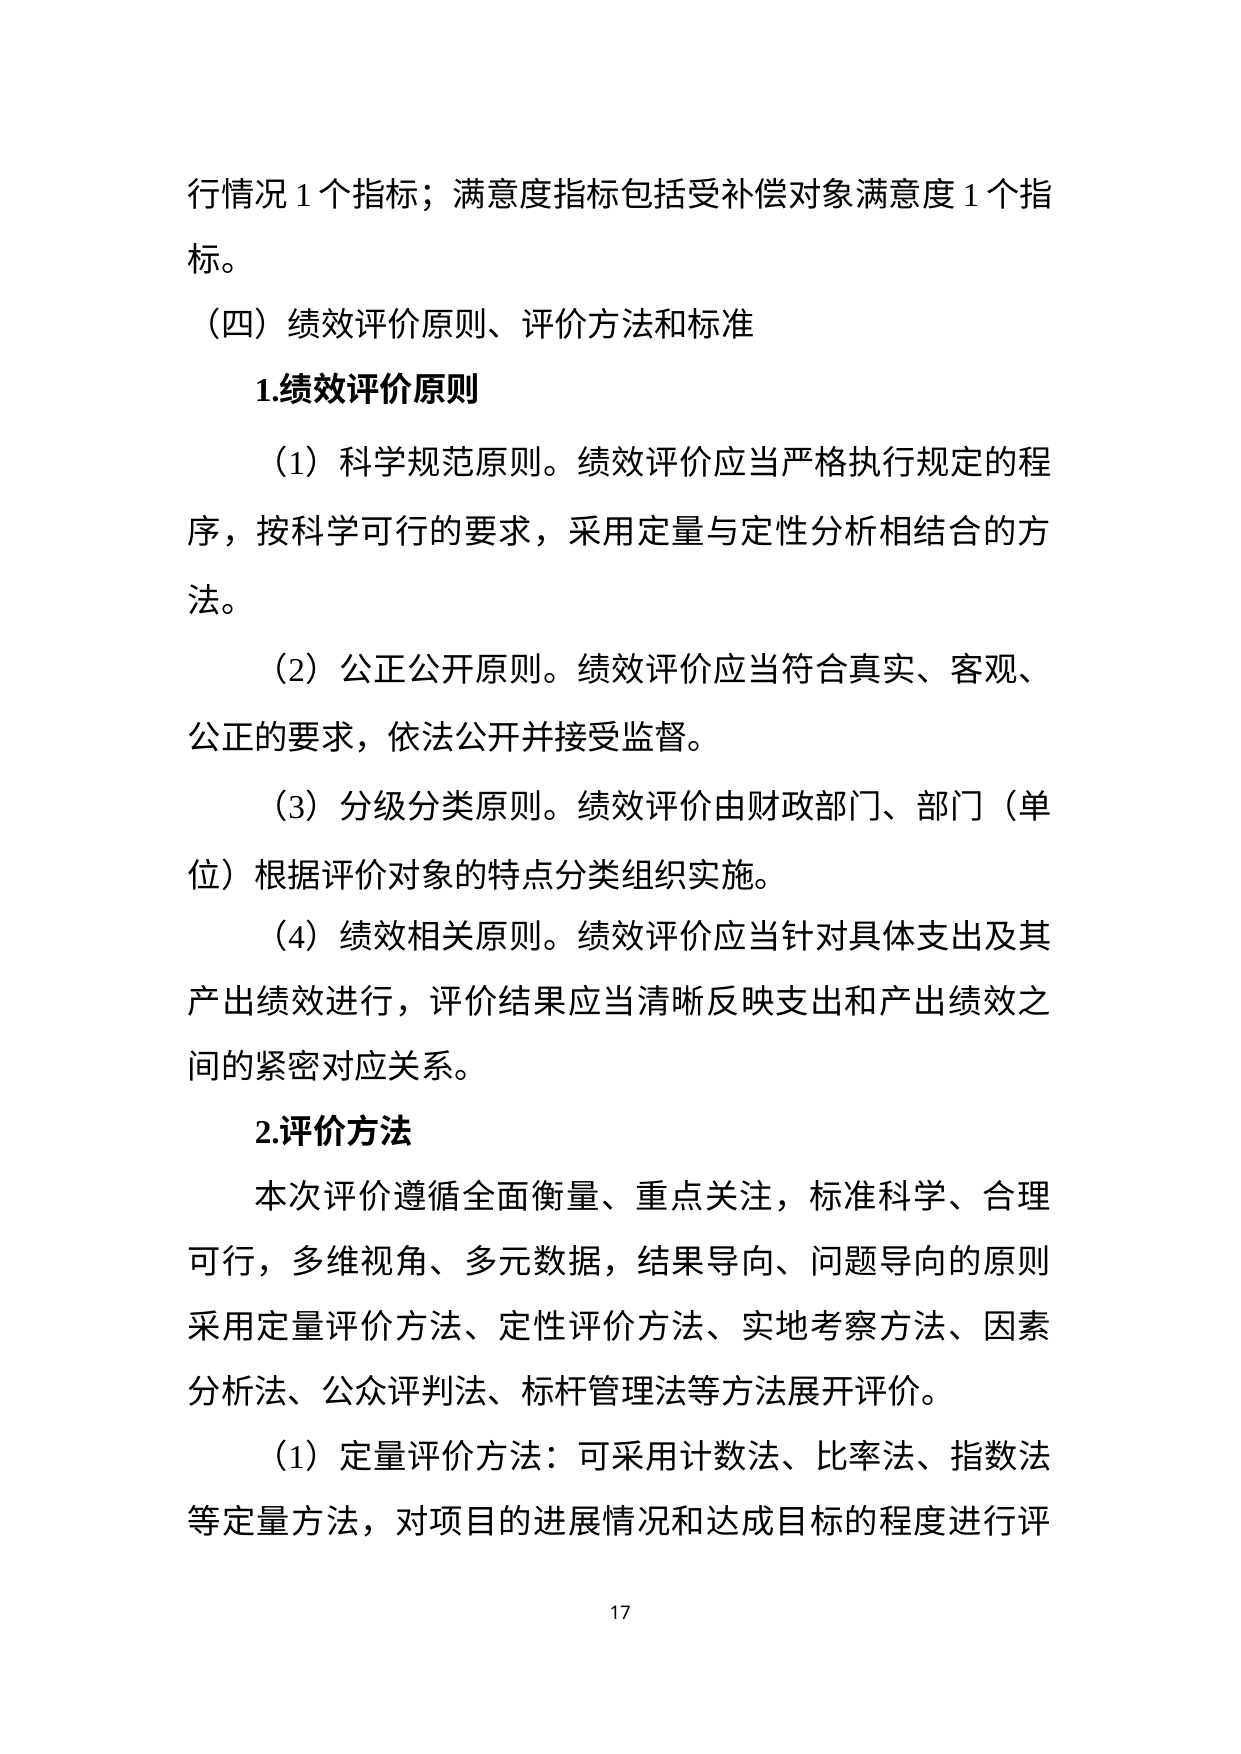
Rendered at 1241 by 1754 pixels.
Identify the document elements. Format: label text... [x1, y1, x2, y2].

text （3）分级分类原则。绩效评价由财政部门、部门（单位）根据评价对象的特点分类组织实施。 [187, 763, 1053, 901]
text （2）公正公开原则。绩效评价应当符合真实、客观、公正的要求，依法公开并接受监督。 [187, 626, 1053, 763]
text 本次评价遵循全面衡量、重点关注，标准科学、合理可行，多维视角、多元数据，结果导向、问题导向的原则，采用定量评价方法、定性评价方法、实地考察方法、因素分析法、公众评判法、标杆管理法等方法展开评价。 [187, 1161, 1053, 1421]
text （4）绩效相关原则。绩效评价应当针对具体支出及其产出绩效进行，评价结果应当清晰反映支出和产出绩效之间的紧密对应关系。 [187, 901, 1053, 1096]
text 1.绩效评价原则 [187, 355, 1053, 420]
text 2.评价方法 [187, 1096, 1053, 1161]
text （1）科学规范原则。绩效评价应当严格执行规定的程序，按科学可行的要求，采用定量与定性分析相结合的方法。 [187, 420, 1053, 626]
text （四）绩效评价原则、评价方法和标准 [187, 290, 1053, 355]
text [187, 1421, 1053, 1551]
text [187, 160, 1053, 290]
